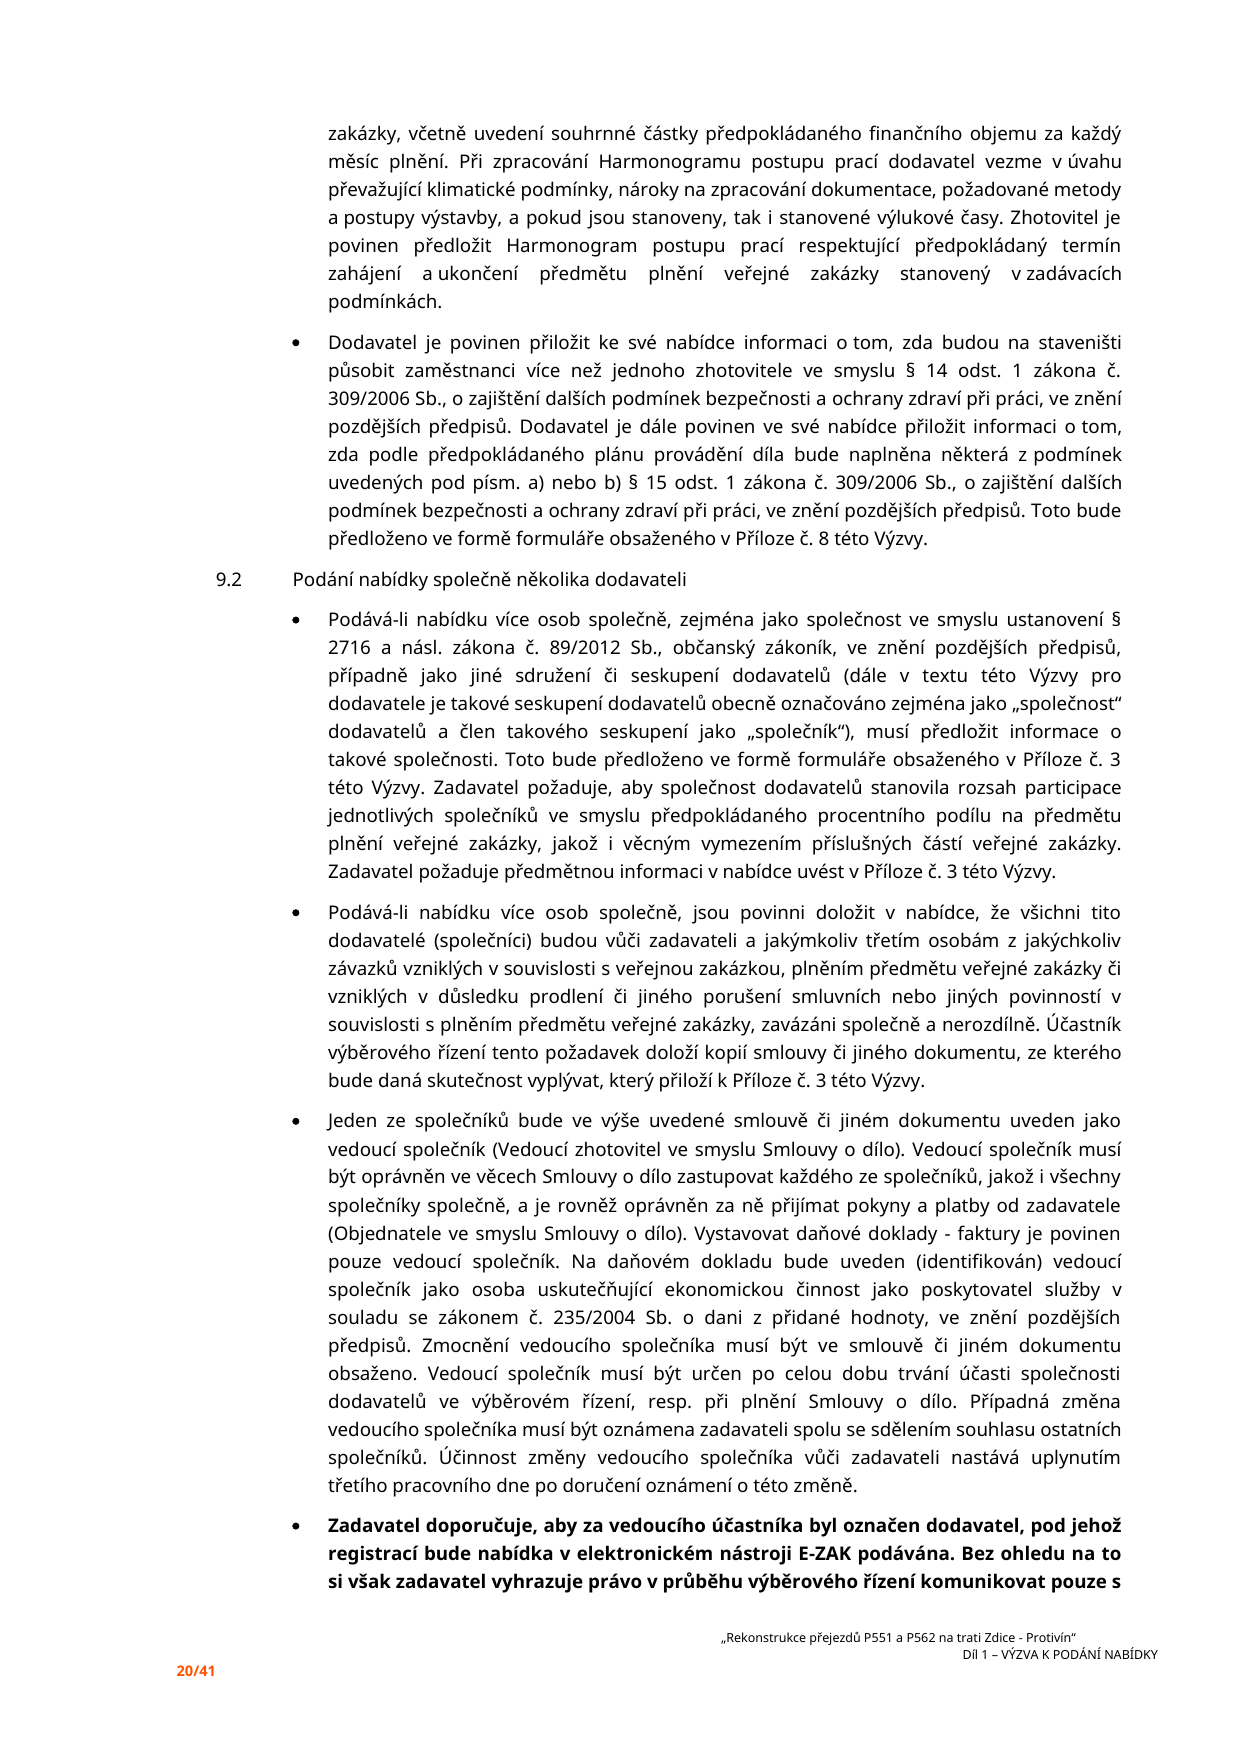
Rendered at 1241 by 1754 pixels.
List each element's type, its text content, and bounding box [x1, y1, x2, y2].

text Dodavatel je povinen přiložit ke své nabídce informaci o tom, zda budou na staveništi působit zaměstnanci více než jednoho zhotovitele ve smyslu § 14 odst. 1 zákona č. 309/2006 Sb., o zajištění dalších podmínek bezpečnosti a ochrany zdraví při práci, ve znění pozdějších předpisů. Dodavatel je dále povinen ve své nabídce přiložit informaci o tom, zda podle předpokládaného plánu provádění díla bude naplněna některá z podmínek uvedených pod písm. a) nebo b) § 15 odst. 1 zákona č. 309/2006 Sb., o zajištění dalších podmínek bezpečnosti a ochrany zdraví při práci, ve znění pozdějších předpisů. Toto bude předloženo ve formě formuláře obsaženého v Příloze č. 8 této Výzvy. [292, 329, 1122, 551]
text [292, 1513, 1122, 1594]
text Jeden ze společníků bude ve výše uvedené smlouvě či jiném dokumentu uveden jako vedoucí společník (Vedoucí zhotovitel ve smyslu Smlouvy o dílo). Vedoucí společník musí být oprávněn ve věcech Smlouvy o dílo zastupovat každého ze společníků, jakož i všechny společníky společně, a je rovněž oprávněn za ně přijímat pokyny a platby od zadavatele (Objednatele ve smyslu Smlouvy o dílo). Vystavovat daňové doklady - faktury je povinen pouze vedoucí společník. Na daňovém dokladu bude uveden (identifikován) vedoucí společník jako osoba uskutečňující ekonomickou činnost jako poskytovatel služby v souladu se zákonem č. 235/2004 Sb. o dani z přidané hodnoty, ve znění pozdějších předpisů. Zmocnění vedoucího společníka musí být ve smlouvě či jiném dokumentu obsaženo. Vedoucí společník musí být určen po celou dobu trvání účasti společnosti dodavatelů ve výběrovém řízení, resp. při plnění Smlouvy o dílo. Případná změna vedoucího společníka musí být oznámena zadavateli spolu se sdělením souhlasu ostatních společníků. Účinnost změny vedoucího společníka vůči zadavateli nastává uplynutím třetího pracovního dne po doručení oznámení o této změně. [292, 1108, 1122, 1498]
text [292, 121, 1122, 314]
text Podává-li nabídku více osob společně, jsou povinni doložit v nabídce, že všichni tito dodavatelé (společníci) budou vůči zadavateli a jakýmkoliv třetím osobám z jakýchkoliv závazků vzniklých v souvislosti s veřejnou zakázkou, plněním předmětu veřejné zakázky či vzniklých v důsledku prodlení či jiného porušení smluvních nebo jiných povinností v souvislosti s plněním předmětu veřejné zakázky, zavázáni společně a nerozdílně. Účastník výběrového řízení tento požadavek doloží kopií smlouvy či jiného dokumentu, ze kterého bude daná skutečnost vyplývat, který přiloží k Příloze č. 3 této Výzvy. [292, 899, 1122, 1093]
text Podání nabídky společně několika dodavateli [216, 566, 1122, 591]
text Podává-li nabídku více osob společně, zejména jako společnost ve smyslu ustanovení § 2716 a násl. zákona č. 89/2012 Sb., občanský zákoník, ve znění pozdějších předpisů, případně jako jiné sdružení či seskupení dodavatelů (dále v textu této Výzvy pro dodavatele je takové seskupení dodavatelů obecně označováno zejména jako „společnost“ dodavatelů a člen takového seskupení jako „společník“), musí předložit informace o takové společnosti. Toto bude předloženo ve formě formuláře obsaženého v Příloze č. 3 této Výzvy. Zadavatel požaduje, aby společnost dodavatelů stanovila rozsah participace jednotlivých společníků ve smyslu předpokládaného procentního podílu na předmětu plnění veřejné zakázky, jakož i věcným vymezením příslušných částí veřejné zakázky. Zadavatel požaduje předmětnou informaci v nabídce uvést v Příloze č. 3 této Výzvy. [292, 606, 1122, 884]
